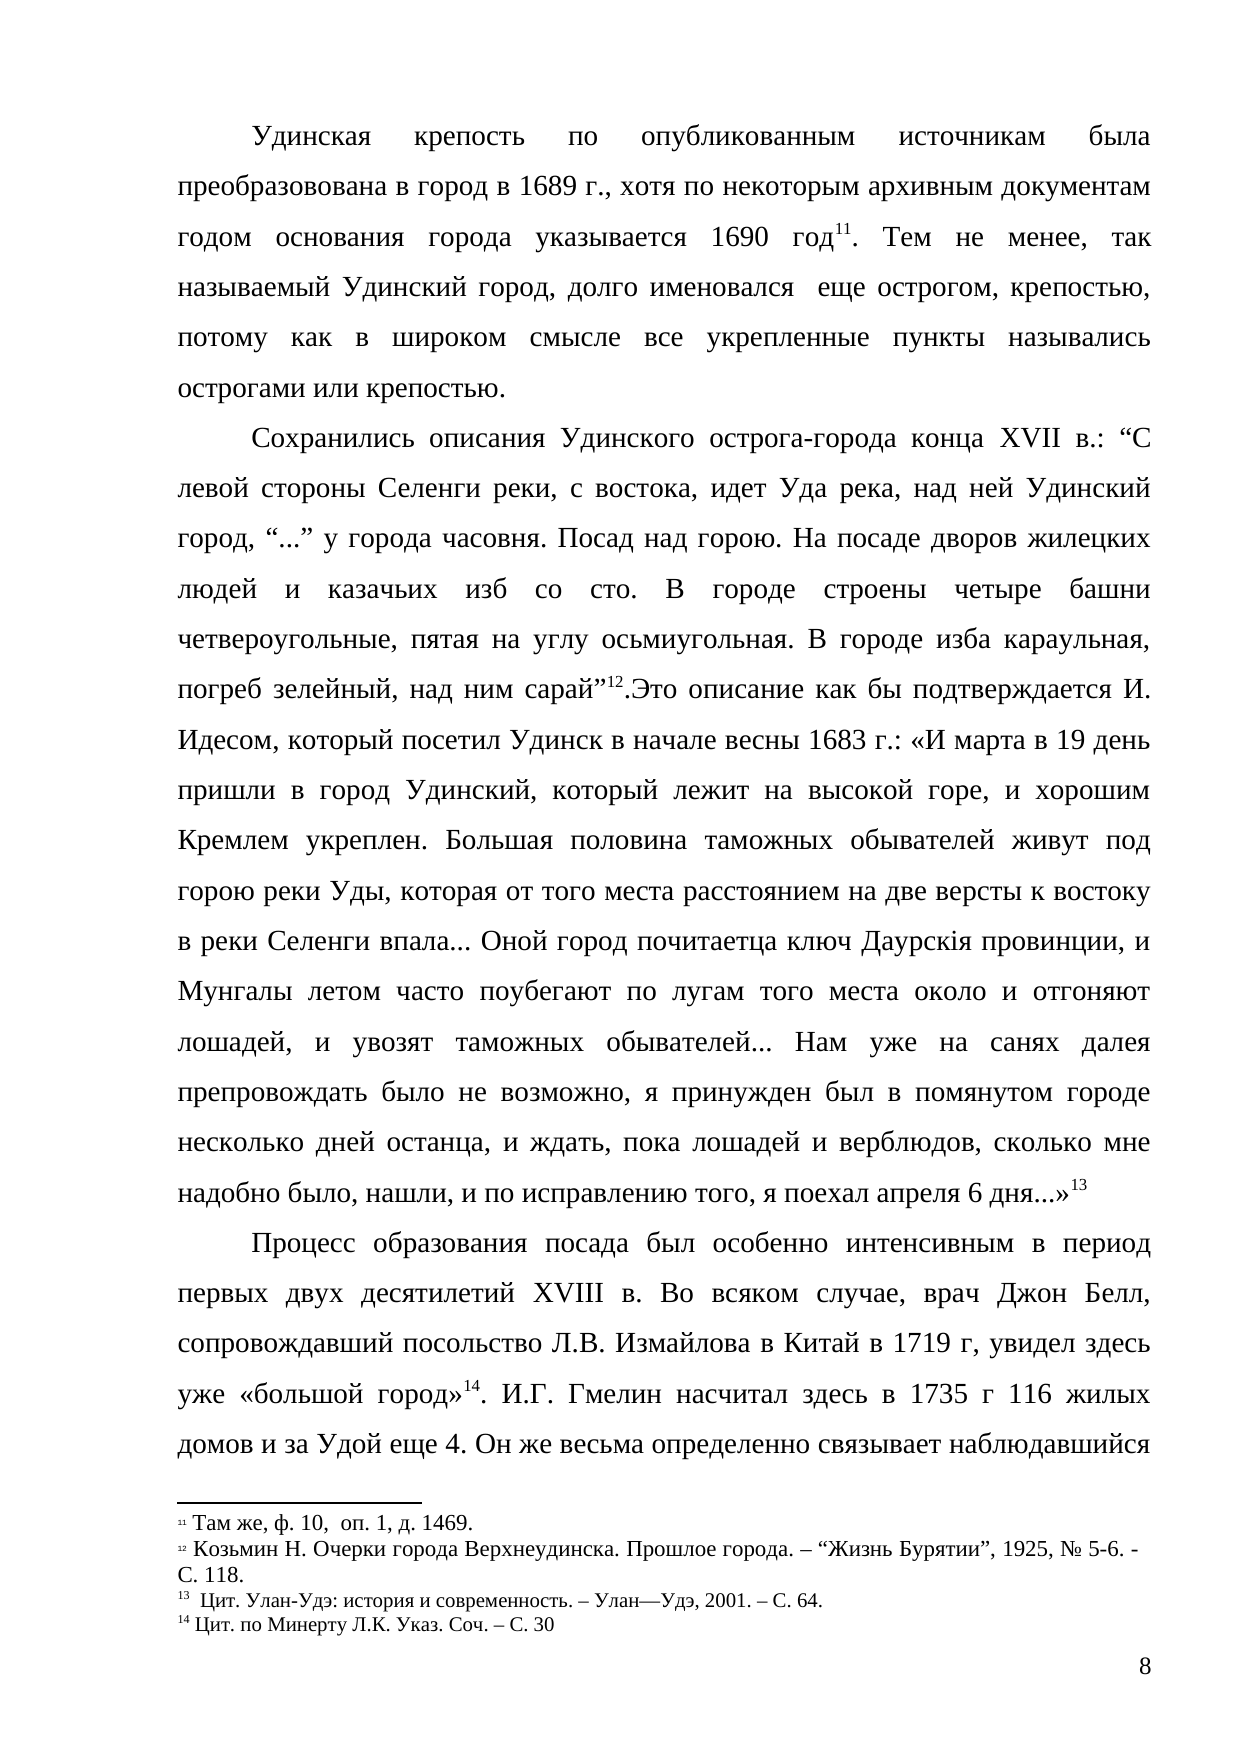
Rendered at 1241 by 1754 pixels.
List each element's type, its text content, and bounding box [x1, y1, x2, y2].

text Удинская крепость по опубликованным источникам была преобразовована в город в ., хотя по некоторым архивным документам годом основания города указывается 1690 год. Тем не менее, так называемый Удинский город, долго именовался еще острогом, крепостью, потому как в широком смысле все укрепленные пункты назывались острогами или крепостью. [177, 118, 1152, 403]
text Сохранились описания Удинского острога-города конца XVII в.: “С левой стороны Селенги реки, с востока, идет Уда река, над ней Удинский город, “...” у города часовня. Посад над горою. На посаде дворов жилецких людей и казачьих изб со сто. В городе строены четыре башни четвероугольные, пятая на углу осьмиугольная. В городе изба караульная, погреб зелейный, над ним сарай”.Это описание как бы подтверждается И. Идесом, который посетил Удинск в начале весны .: «И марта в 19 день пришли в город Удинский, который лежит на высокой горе, и хорошим Кремлем укреплен. Большая половина таможных обывателей живут под горою реки Уды, которая от того места расстоянием на две версты к востоку в реки Селенги впала... Оной город почитаетца ключ Даурскiя провинции, и Мунгалы летом часто поубегают по лугам того места около и отгоняют лошадей, и увозят таможных обывателей... Нам уже на санях далея препровождать было не возможно, я принужден был в помянутом городе несколько дней останца, и ждать, пока лошадей и верблюдов, сколько мне надобно было, нашли, и по исправлению того, я поехал апреля 6 дня...» [177, 420, 1152, 1208]
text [177, 1225, 1152, 1460]
